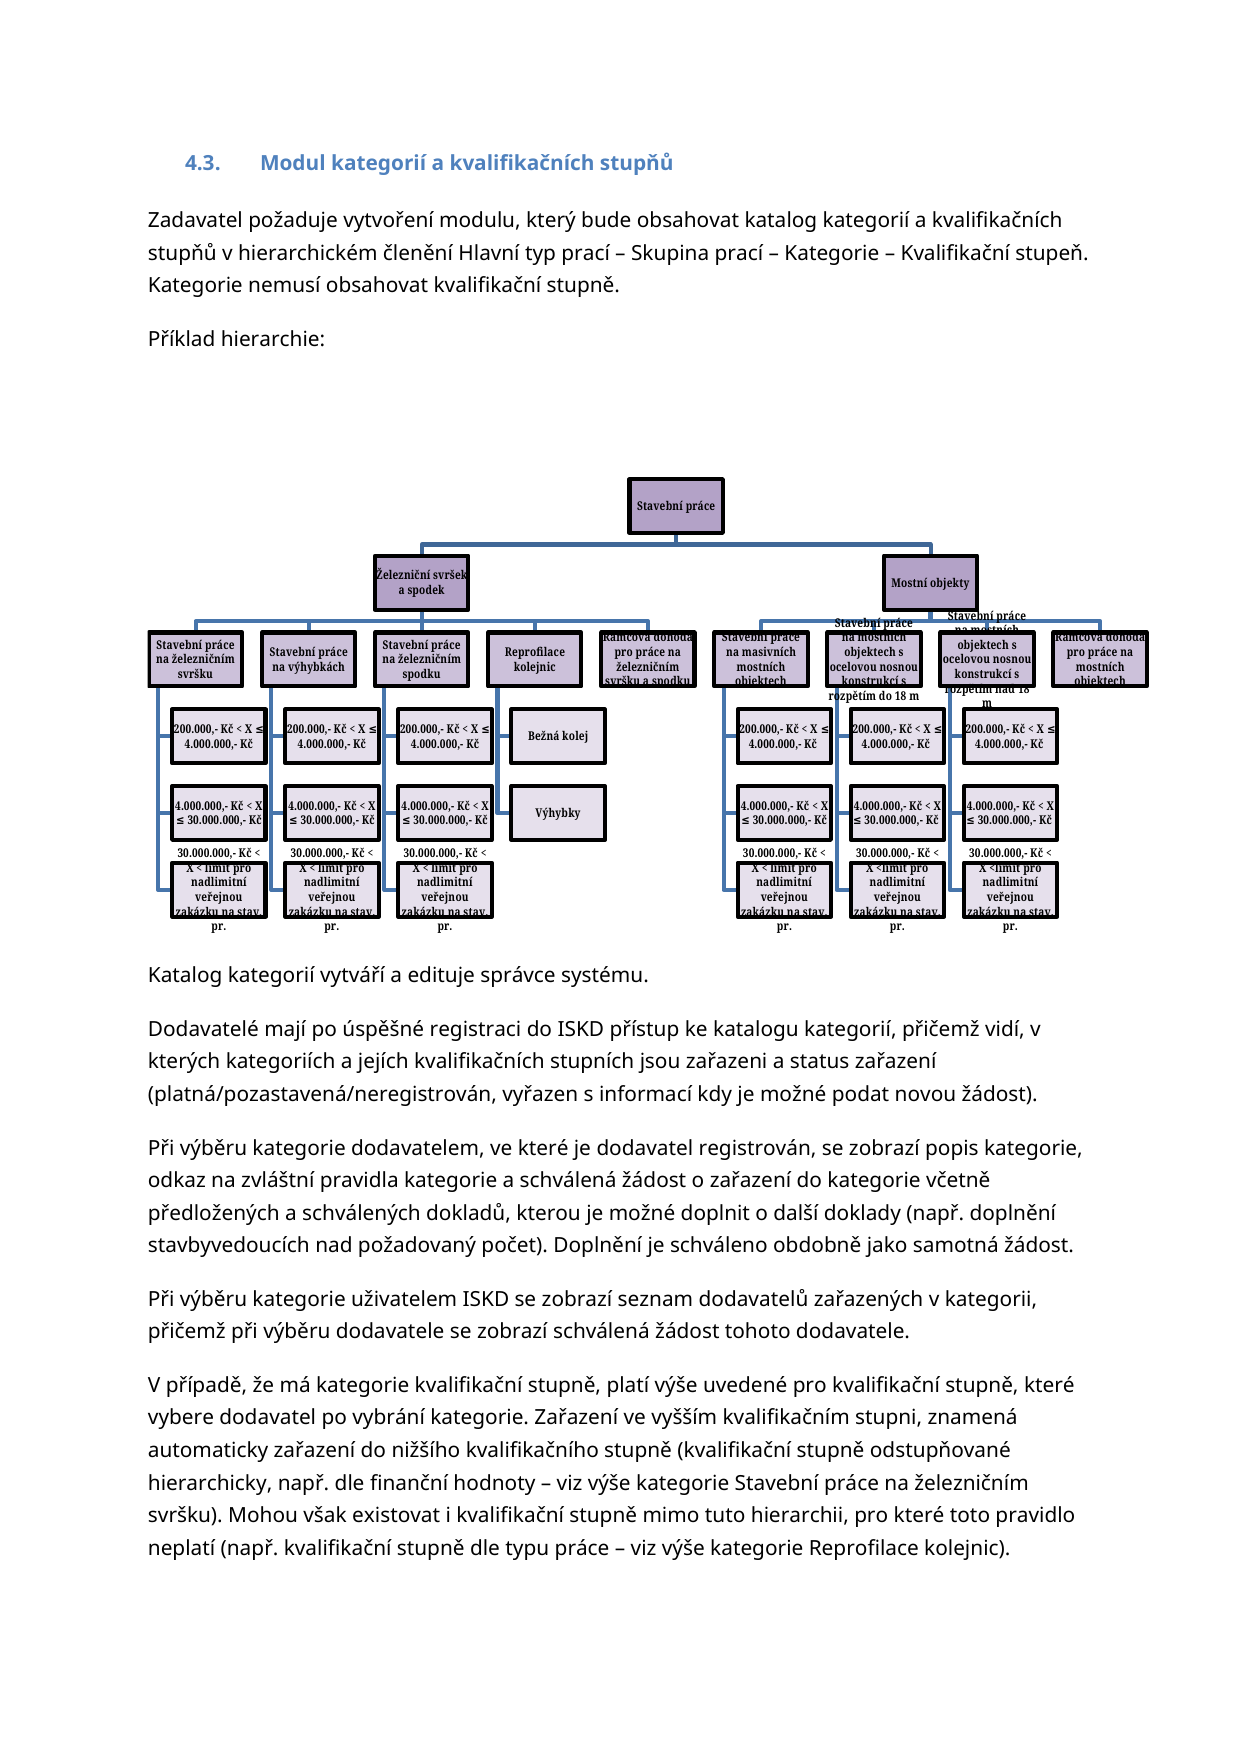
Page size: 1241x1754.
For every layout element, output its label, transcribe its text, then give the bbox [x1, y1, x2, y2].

text Při výběru kategorie dodavatelem, ve které je dodavatel registrován, se zobrazí popis kategorie, odkaz na zvláštní pravidla kategorie a schválená žádost o zařazení do kategorie včetně předložených a schválených dokladů, kterou je možné doplnit o další doklady (např. doplnění stavbyvedoucích nad požadovaný počet). Doplnění je schváleno obdobně jako samotná žádost. [148, 1133, 1093, 1259]
text Katalog kategorií vytváří a edituje správce systému. [148, 961, 1093, 989]
subtitle Modul kategorií a kvalifikačních stupňů [185, 148, 1093, 176]
text Dodavatelé mají po úspěšné registraci do ISKD přístup ke katalogu kategorií, přičemž vidí, v kterých kategoriích a jejích kvalifikačních stupních jsou zařazeni a status zařazení (platná/pozastavená/neregistrován, vyřazen s informací kdy je možné podat novou žádost). [148, 1014, 1093, 1108]
text V případě, že má kategorie kvalifikační stupně, platí výše uvedené pro kvalifikační stupně, které vybere dodavatel po vybrání kategorie. Zařazení ve vyšším kvalifikačním stupni, znamená automaticky zařazení do nižšího kvalifikačního stupně (kvalifikační stupně odstupňované hierarchicky, např. dle finanční hodnoty – viz výše kategorie Stavební práce na železničním svršku). Mohou však existovat i kvalifikační stupně mimo tuto hierarchii, pro které toto pravidlo neplatí (např. kvalifikační stupně dle typu práce – viz výše kategorie Reprofilace kolejnic). [148, 1370, 1093, 1561]
text Při výběru kategorie uživatelem ISKD se zobrazí seznam dodavatelů zařazených v kategorii, přičemž při výběru dodavatele se zobrazí schválená žádost tohoto dodavatele. [148, 1284, 1093, 1345]
text Příklad hierarchie: [148, 324, 1093, 352]
text Zadavatel požaduje vytvoření modulu, který bude obsahovat katalog kategorií a kvalifikačních stupňů v hierarchickém členění Hlavní typ prací – Skupina prací – Kategorie – Kvalifikační stupeň. Kategorie nemusí obsahovat kvalifikační stupně. [148, 205, 1093, 299]
